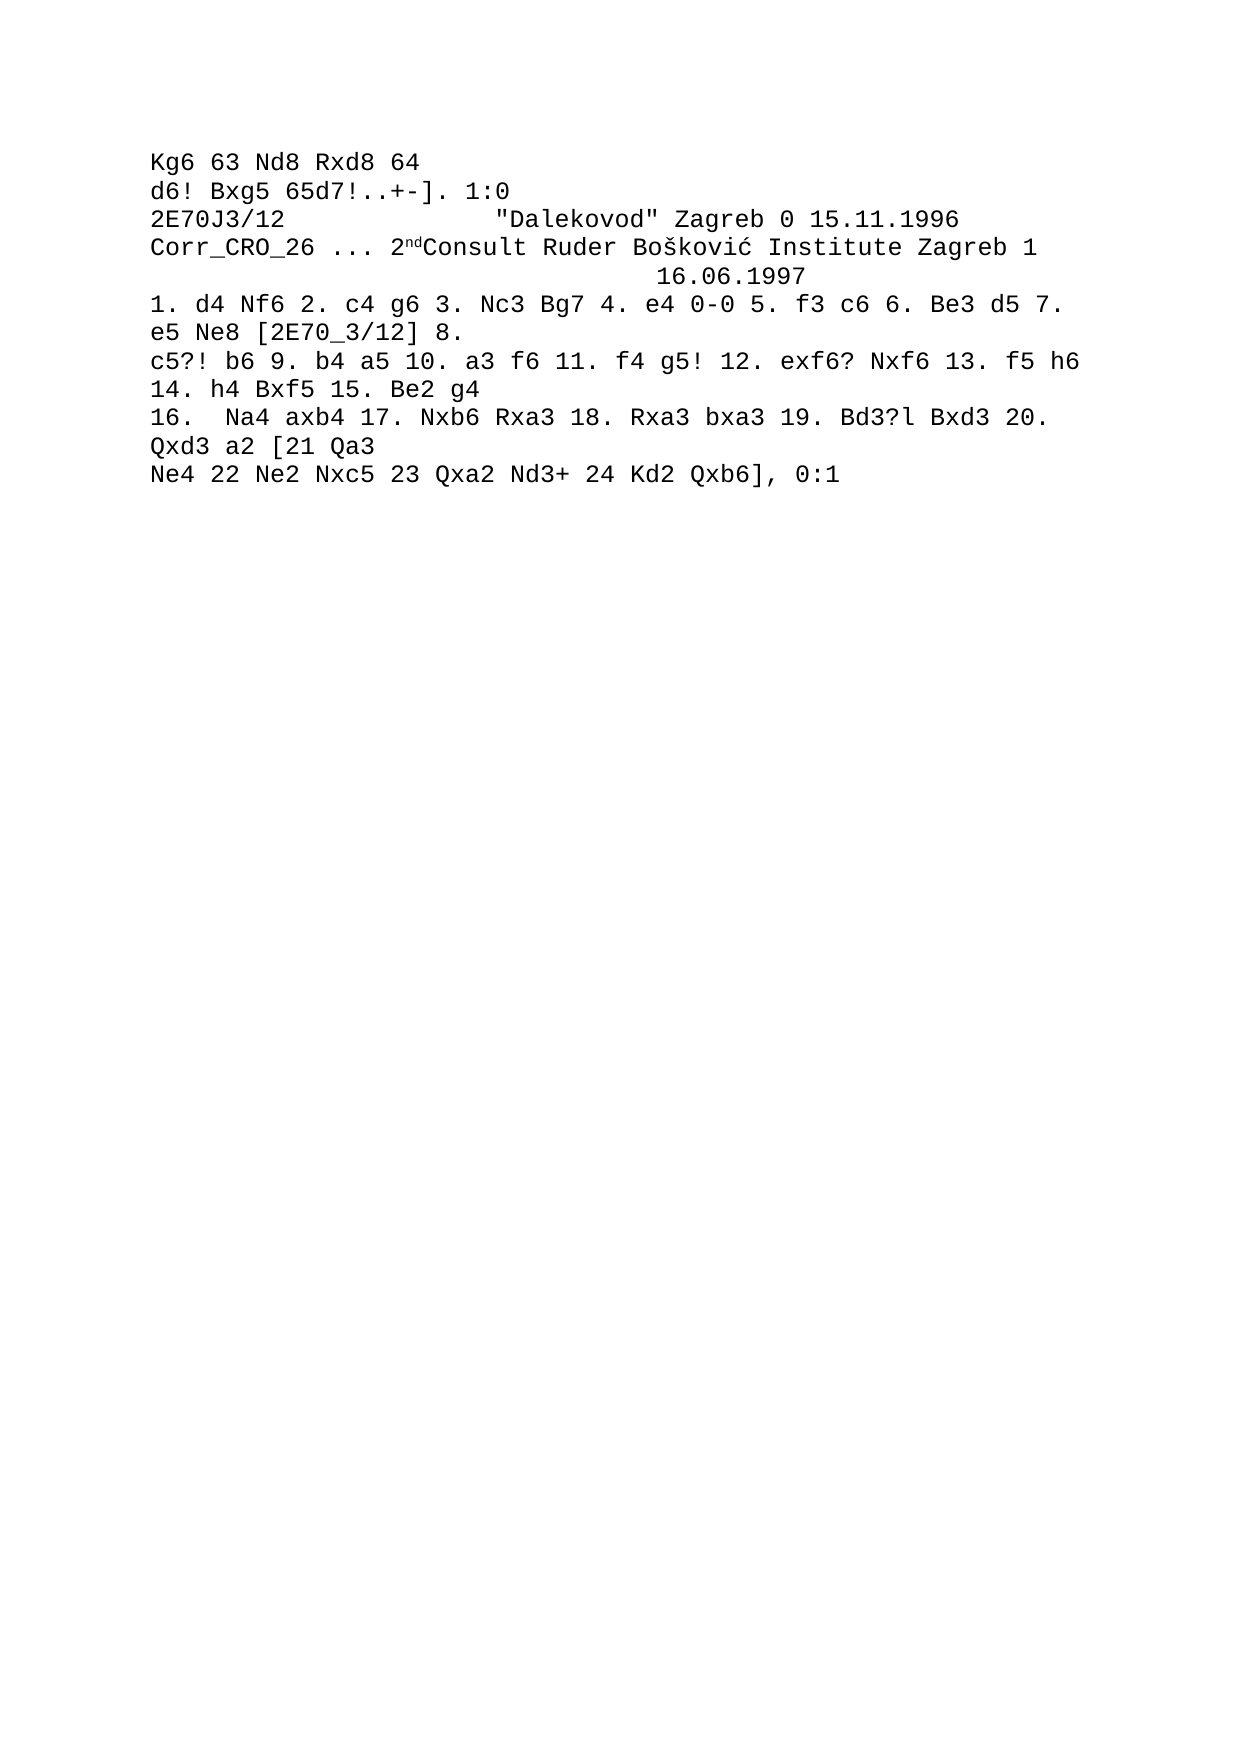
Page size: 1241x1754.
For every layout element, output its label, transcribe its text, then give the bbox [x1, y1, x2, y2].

text Corr_CRO_26 ... 2ndConsult Ruder Bošković Institute Zagreb 1 16.06.1997 [150, 235, 1090, 292]
text 1. d4 Nf6 2. c4 g6 3. Nc3 Bg7 4. e4 0-0 5. f3 c6 6. Be3 d5 7. e5 Ne8 [2E70_3/12] 8. c5?! b6 9. b4 a5 10. a3 f6 11. f4 g5! 12. exf6? Nxf6 13. f5 h6 14. h4 Bxf5 15. Be2 g4 [150, 292, 1090, 405]
text 2E70J3/12 "Dalekovod" Zagreb 0 15.11.1996 [150, 207, 1090, 235]
text 16. Na4 axb4 17. Nxb6 Rxa3 18. Rxa3 bxa3 19. Bd3?l Bxd3 20. Qxd3 a2 [21 Qa3 Ne4 22 Ne2 Nxc5 23 Qxa2 Nd3+ 24 Kd2 Qxb6], 0:1 [150, 405, 1090, 490]
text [150, 150, 1090, 207]
